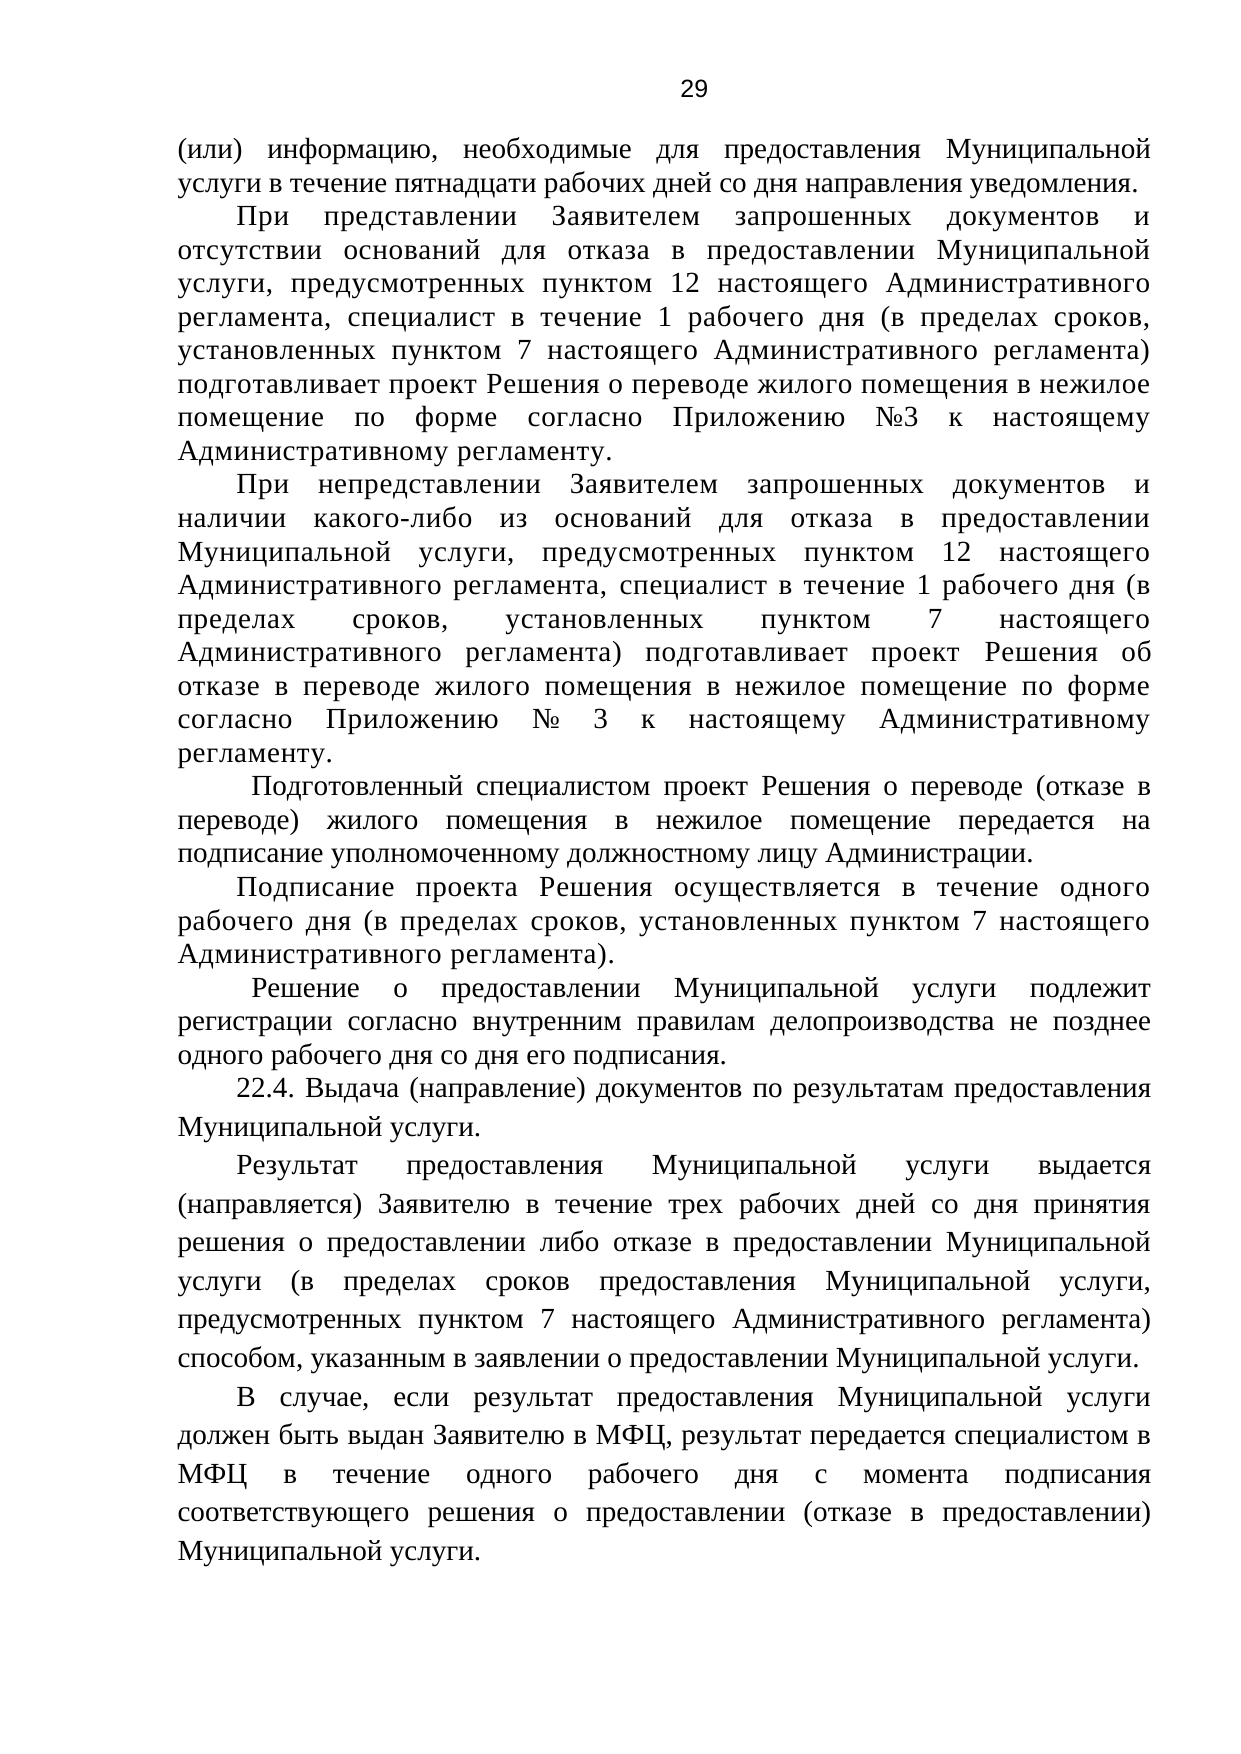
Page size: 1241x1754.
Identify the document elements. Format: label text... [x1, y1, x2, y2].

text Подготовленный специалистом проект Решения о переводе (отказе в переводе) жилого помещения в нежилое помещение передается на подписание уполномоченному должностному лицу Администрации. [177, 768, 1152, 869]
list В случае, если результат предоставления Муниципальной услуги должен быть выдан Заявителю в МФЦ, результат передается специалистом в МФЦ в течение одного рабочего дня с момента подписания соответствующего решения о предоставлении (отказе в предоставлении) Муниципальной услуги. [177, 1379, 1152, 1566]
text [177, 131, 1152, 198]
text Подписание проекта Решения осуществляется в течение одного рабочего дня (в пределах сроков, установленных пунктом 7 настоящего Административного регламента). [177, 869, 1152, 970]
text При представлении Заявителем запрошенных документов и отсутствии оснований для отказа в предоставлении Муниципальной услуги, предусмотренных пунктом 12 настоящего Административного регламента, специалист в течение 1 рабочего дня (в пределах сроков, установленных пунктом 7 настоящего Административного регламента) подготавливает проект Решения о переводе жилого помещения в нежилое помещение по форме согласно Приложению №3 к настоящему Административному регламенту. [177, 198, 1152, 467]
list 22.4. Выдача (направление) документов по результатам предоставления Муниципальной услуги. [177, 1070, 1152, 1142]
text При непредставлении Заявителем запрошенных документов и наличии какого-либо из оснований для отказа в предоставлении Муниципальной услуги, предусмотренных пунктом 12 настоящего Административного регламента, специалист в течение 1 рабочего дня (в пределах сроков, установленных пунктом 7 настоящего Административного регламента) подготавливает проект Решения об отказе в переводе жилого помещения в нежилое помещение по форме согласно Приложению № 3 к настоящему Административному регламенту. [177, 467, 1152, 768]
text Решение о предоставлении Муниципальной услуги подлежит регистрации согласно внутренним правилам делопроизводства не позднее одного рабочего дня со дня его подписания. [177, 970, 1152, 1070]
list Результат предоставления Муниципальной услуги выдается (направляется) Заявителю в течение трех рабочих дней со дня принятия решения о предоставлении либо отказе в предоставлении Муниципальной услуги (в пределах сроков предоставления Муниципальной услуги, предусмотренных пунктом 7 настоящего Административного регламента) способом, указанным в заявлении о предоставлении Муниципальной услуги. [177, 1147, 1152, 1374]
